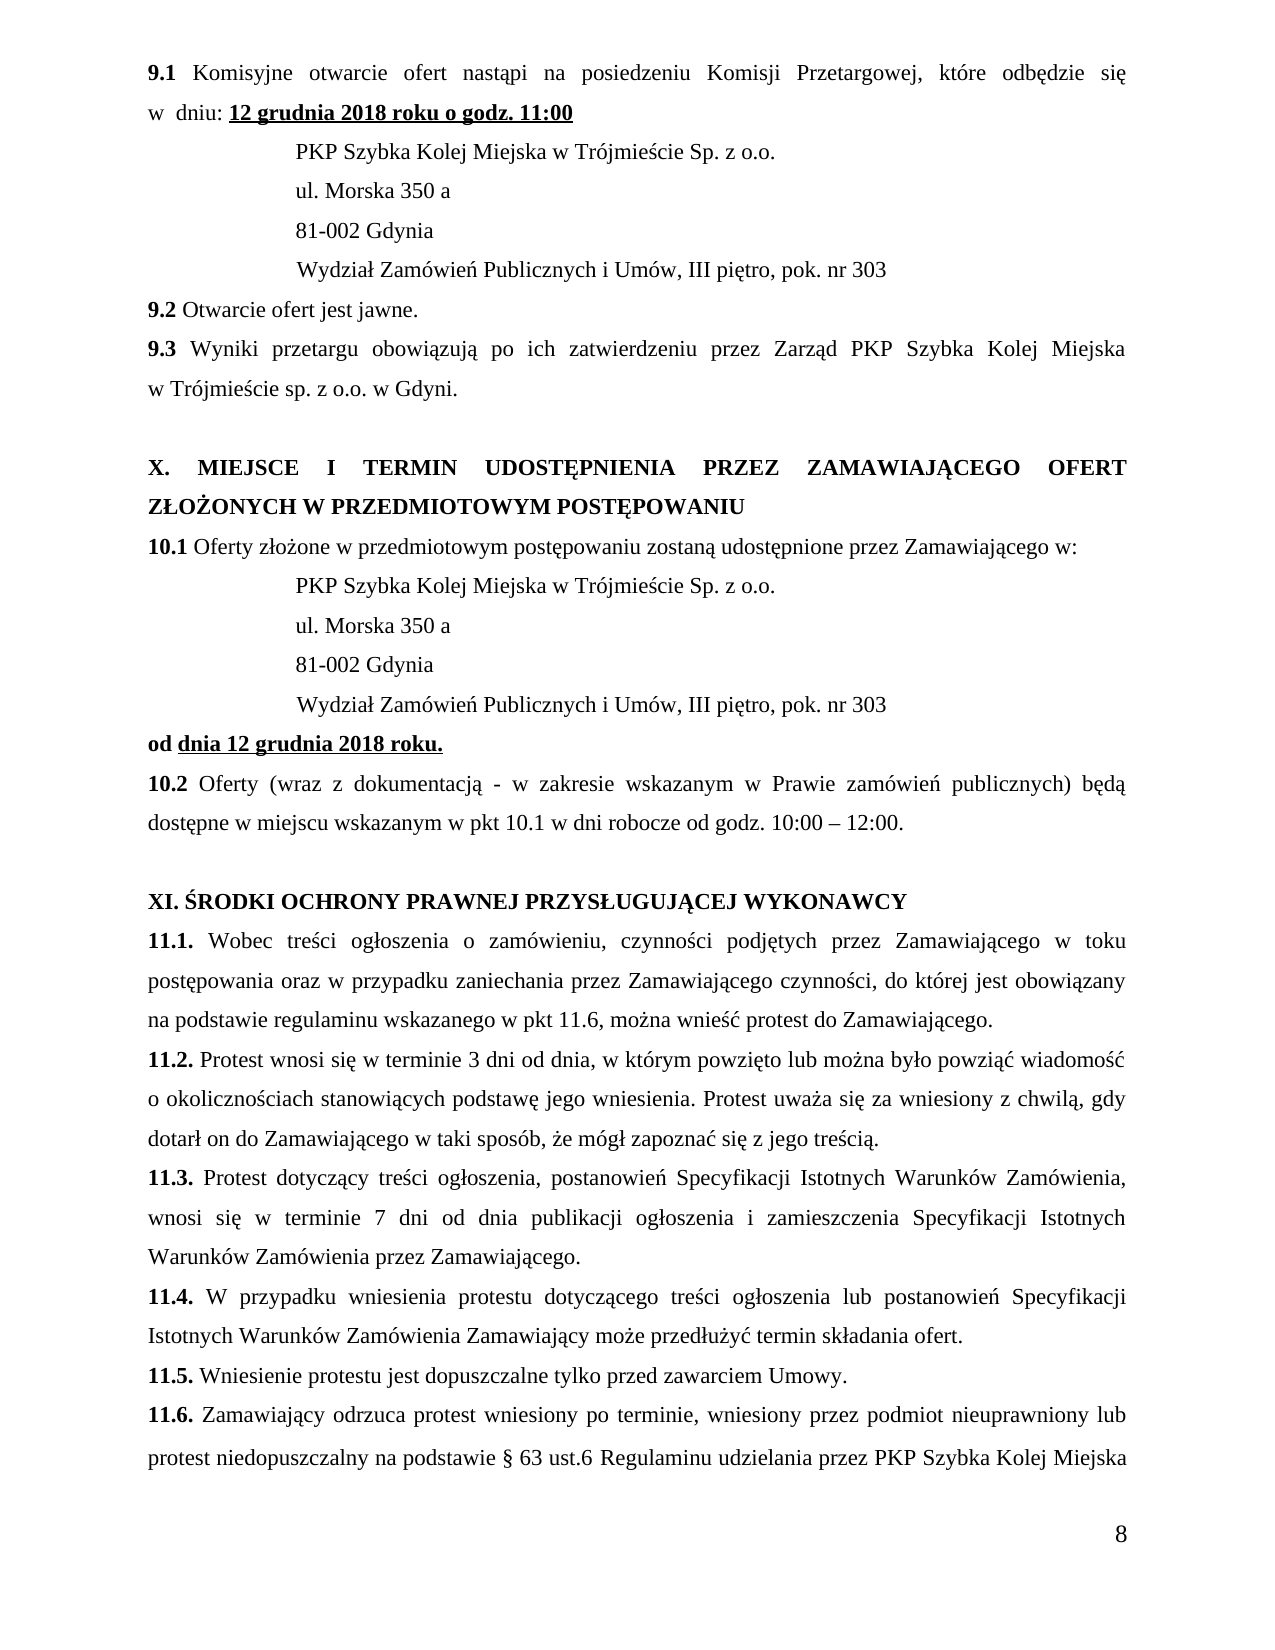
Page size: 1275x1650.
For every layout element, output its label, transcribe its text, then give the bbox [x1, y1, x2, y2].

text X. MIEJSCE I TERMIN UDOSTĘPNIENIA PRZEZ ZAMAWIAJĄCEGO OFERT ZŁOŻONYCH W PRZEDMIOTOWYM POSTĘPOWANIU [148, 454, 1127, 520]
text 11.1. Wobec treści ogłoszenia o zamówieniu, czynności podjętych przez Zamawiającego w toku postępowania oraz w przypadku zaniechania przez Zamawiającego czynności, do której jest obowiązany na podstawie regulaminu wskazanego w pkt 11.6, można wnieść protest do Zamawiającego. [148, 928, 1127, 1033]
text ul. Morska [148, 612, 1127, 638]
text 10.2 Oferty (wraz z dokumentacją - w zakresie wskazanym w Prawie zamówień publicznych) będą dostępne w miejscu wskazanym w pkt 10.1 w dni robocze od godz. 10:00 – 12:00. [148, 770, 1127, 836]
text od dnia 12 grudnia 2018 roku. [148, 730, 1127, 757]
text 9.1 Komisyjne otwarcie ofert nastąpi na posiedzeniu Komisji Przetargowej, które odbędzie się w dniu: 12 grudnia 2018 roku o godz. 11:00 [148, 59, 1127, 125]
text 81-002 Gdynia [148, 217, 1127, 243]
text 11.5. Wniesienie protestu jest dopuszczalne tylko przed zawarciem Umowy. [148, 1362, 1127, 1388]
text 10.1 Oferty złożone w przedmiotowym postępowaniu zostaną udostępnione przez Zamawiającego w: [148, 533, 1127, 559]
text Wydział Zamówień Publicznych i Umów, III piętro, pok. nr 303 [148, 256, 1127, 283]
text ul. Morska [148, 177, 1127, 204]
text 9.2 Otwarcie ofert jest jawne. [148, 296, 1127, 322]
text 11.3. Protest dotyczący treści ogłoszenia, postanowień Specyfikacji Istotnych Warunków Zamówienia, wnosi się w terminie 7 dni od dnia publikacji ogłoszenia i zamieszczenia Specyfikacji Istotnych Warunków Zamówienia przez Zamawiającego. [148, 1164, 1127, 1270]
text 11.4. W przypadku wniesienia protestu dotyczącego treści ogłoszenia lub postanowień Specyfikacji Istotnych Warunków Zamówienia Zamawiający może przedłużyć termin składania ofert. [148, 1283, 1127, 1349]
text PKP Szybka Kolej Miejska w Trójmieście Sp. z o.o. [148, 572, 1127, 599]
text 11.2. Protest wnosi się w terminie 3 dni od dnia, w którym powzięto lub można było powziąć wiadomość o okolicznościach stanowiących podstawę jego wniesienia. Protest uważa się za wniesiony z chwilą, gdy dotarł on do Zamawiającego w taki sposób, że mógł zapoznać się z jego treścią. [148, 1046, 1127, 1151]
text 9.3 Wyniki przetargu obowiązują po ich zatwierdzeniu przez Zarząd PKP Szybka Kolej Miejska w Trójmieście sp. z o.o. w Gdyni. [148, 335, 1127, 401]
text 81-002 Gdynia [148, 651, 1127, 678]
text XI. ŚRODKI OCHRONY PRAWNEJ PRZYSŁUGUJĄCEJ WYKONAWCY [148, 888, 1127, 914]
text PKP Szybka Kolej Miejska w Trójmieście Sp. z o.o. [148, 138, 1127, 164]
text Wydział Zamówień Publicznych i Umów, III piętro, pok. nr 303 [148, 691, 1127, 717]
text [148, 1401, 1127, 1471]
